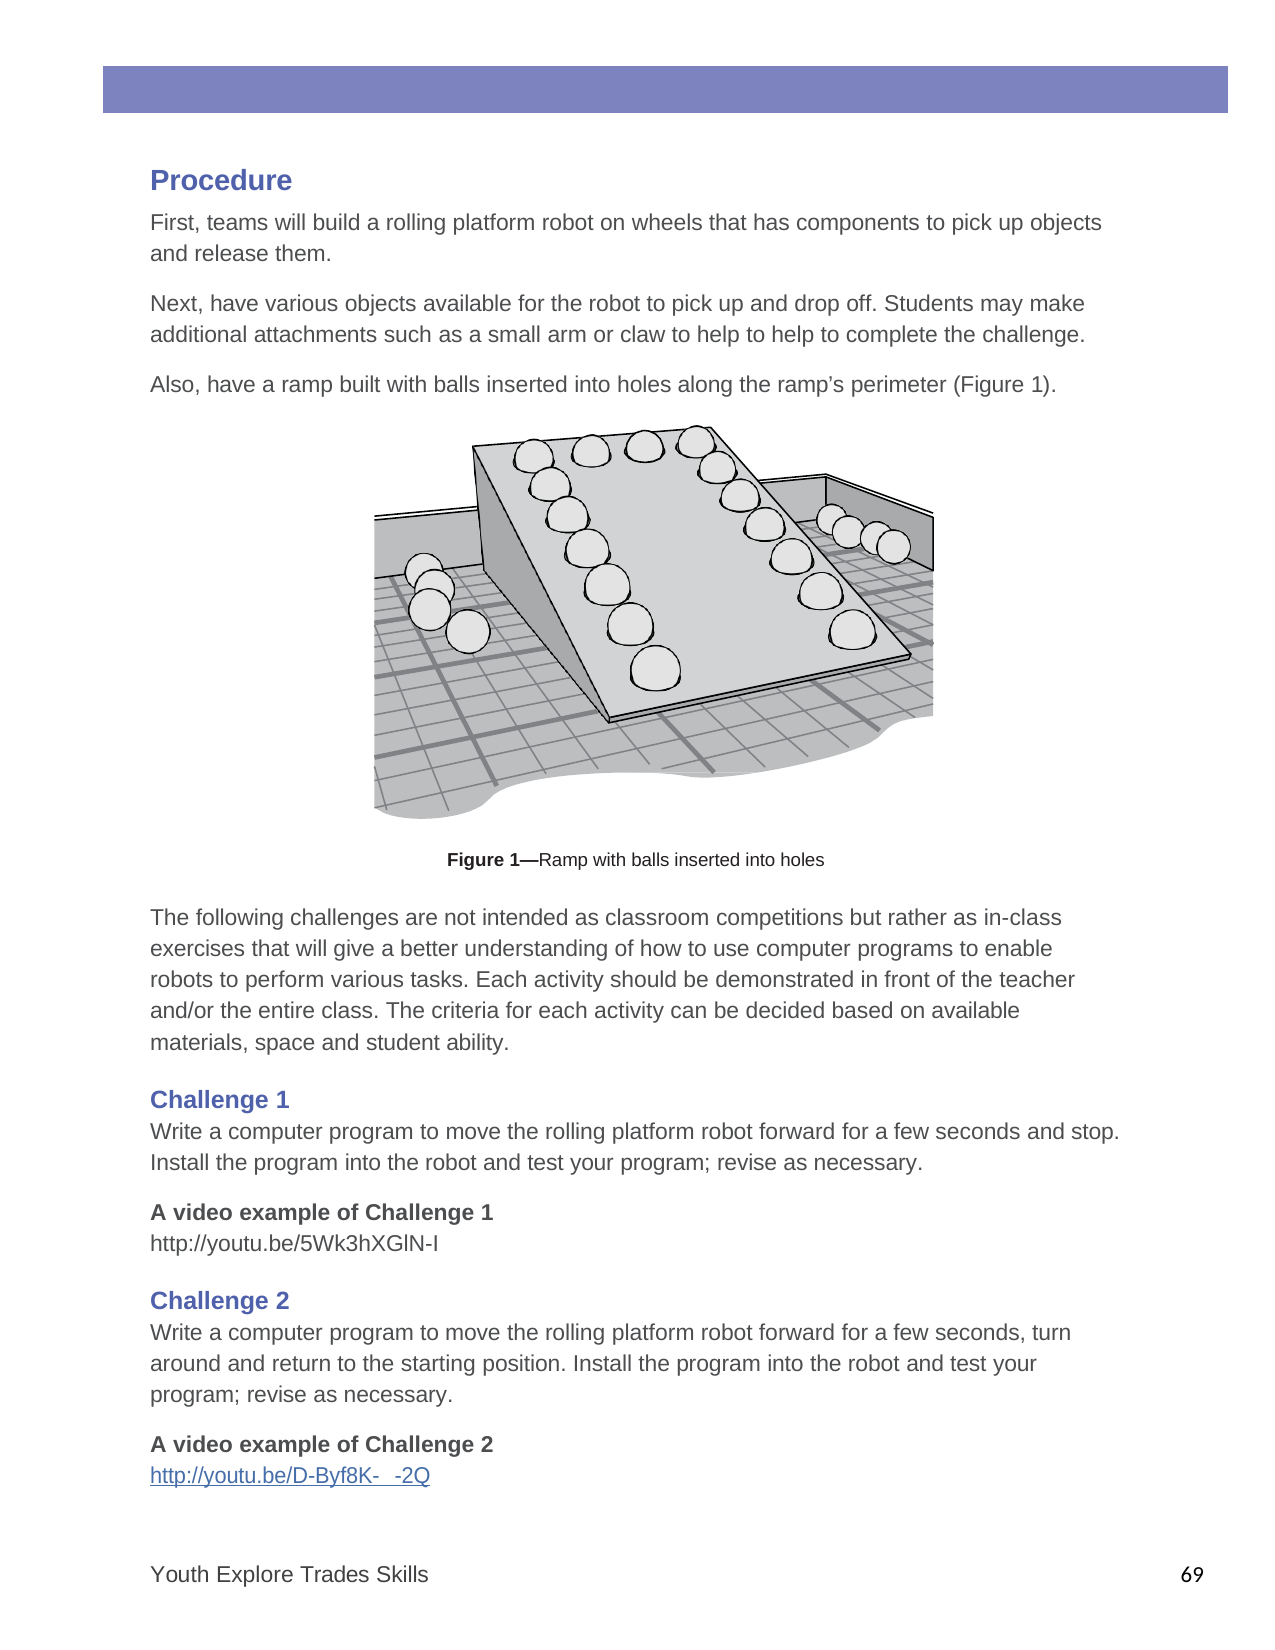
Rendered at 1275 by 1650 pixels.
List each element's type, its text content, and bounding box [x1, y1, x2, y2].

text Also, have a ramp built with balls inserted into holes along the ramp’s perimeter (Figure 1). [150, 371, 1239, 397]
subtitle Procedure [150, 162, 1239, 196]
text http://youtu.be/5Wk3hXGlN-I [150, 1230, 1239, 1256]
subtitle Challenge 1 [150, 1084, 1239, 1113]
text First, teams will build a rolling platform robot on wheels that has components to pick up objects and release them. [150, 209, 1117, 266]
subtitle Challenge 2 [150, 1286, 1239, 1315]
text http://youtu.be/D-Byf8K- -2Q [150, 1462, 1239, 1489]
subtitle A video example of Challenge 1 [150, 1199, 1239, 1225]
text The following challenges are not intended as classroom competitions but rather as in-class exercises that will give a better understanding of how to use computer programs to enable robots to perform various tasks. Each activity should be demonstrated in front of the teacher and/or the entire class. The criteria for each activity can be decided based on available materials, space and student ability. [150, 904, 1106, 1055]
subtitle A video example of Challenge 2 [150, 1431, 1239, 1457]
text Write a computer program to move the rolling platform robot forward for a few seconds, turn around and return to the starting position. Install the program into the robot and test your program; revise as necessary. [150, 1319, 1101, 1408]
text Figure 1—Ramp with balls inserted into holes [447, 849, 1239, 870]
picture [404, 425, 911, 724]
text Write a computer program to move the rolling platform robot forward for a few seconds and stop. Install the program into the robot and test your program; revise as necessary. [150, 1118, 1141, 1175]
text Next, have various objects available for the robot to pick up and drop off. Students may make additional attachments such as a small arm or claw to help to help to complete the challenge. [150, 290, 1101, 347]
